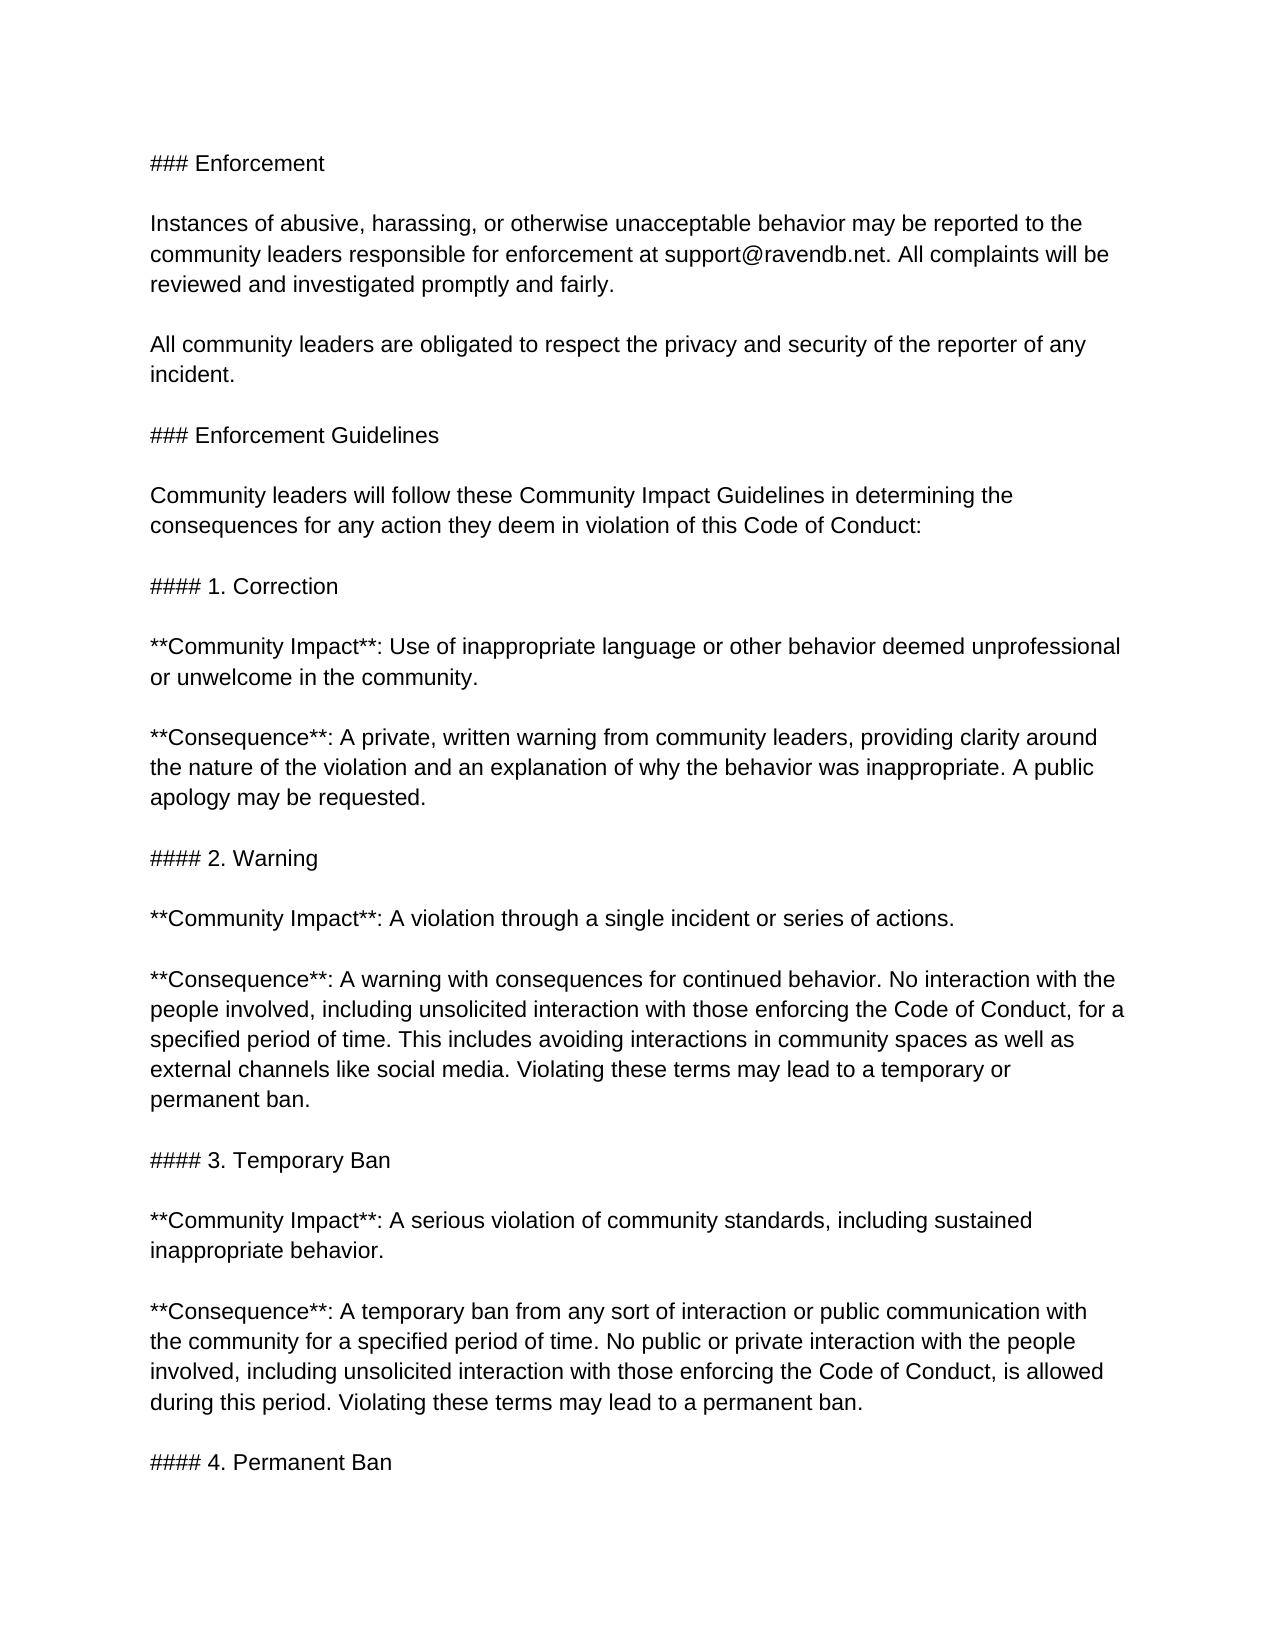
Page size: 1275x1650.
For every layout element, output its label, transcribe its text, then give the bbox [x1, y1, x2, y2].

text #### 4. Permanent Ban [150, 1449, 1125, 1475]
text #### 2. Warning [150, 845, 1125, 871]
text All community leaders are obligated to respect the privacy and security of the reporter of any incident. [150, 331, 1125, 388]
text **Consequence**: A temporary ban from any sort of interaction or public communication with the community for a specified period of time. No public or private interaction with the people involved, including unsolicited interaction with those enforcing the Code of Conduct, is allowed during this period. Violating these terms may lead to a permanent ban. [150, 1298, 1125, 1415]
text **Community Impact**: A serious violation of community standards, including sustained inappropriate behavior. [150, 1207, 1125, 1264]
text #### 1. Correction [150, 573, 1125, 599]
text Community leaders will follow these Community Impact Guidelines in determining the consequences for any action they deem in violation of this Code of Conduct: [150, 482, 1125, 539]
text **Community Impact**: Use of inappropriate language or other behavior deemed unprofessional or unwelcome in the community. [150, 633, 1125, 690]
text Instances of abusive, harassing, or otherwise unacceptable behavior may be reported to the community leaders responsible for enforcement at support@ravendb.net. All complaints will be reviewed and investigated promptly and fairly. [150, 210, 1125, 297]
text **Consequence**: A private, written warning from community leaders, providing clarity around the nature of the violation and an explanation of why the behavior was inappropriate. A public apology may be requested. [150, 724, 1125, 811]
text **Community Impact**: A violation through a single incident or series of actions. [150, 905, 1125, 932]
text **Consequence**: A warning with consequences for continued behavior. No interaction with the people involved, including unsolicited interaction with those enforcing the Code of Conduct, for a specified period of time. This includes avoiding interactions in community spaces as well as external channels like social media. Violating these terms may lead to a temporary or permanent ban. [150, 966, 1125, 1113]
text ### Enforcement [150, 150, 1125, 176]
text ### Enforcement Guidelines [150, 422, 1125, 448]
text #### 3. Temporary Ban [150, 1147, 1125, 1173]
